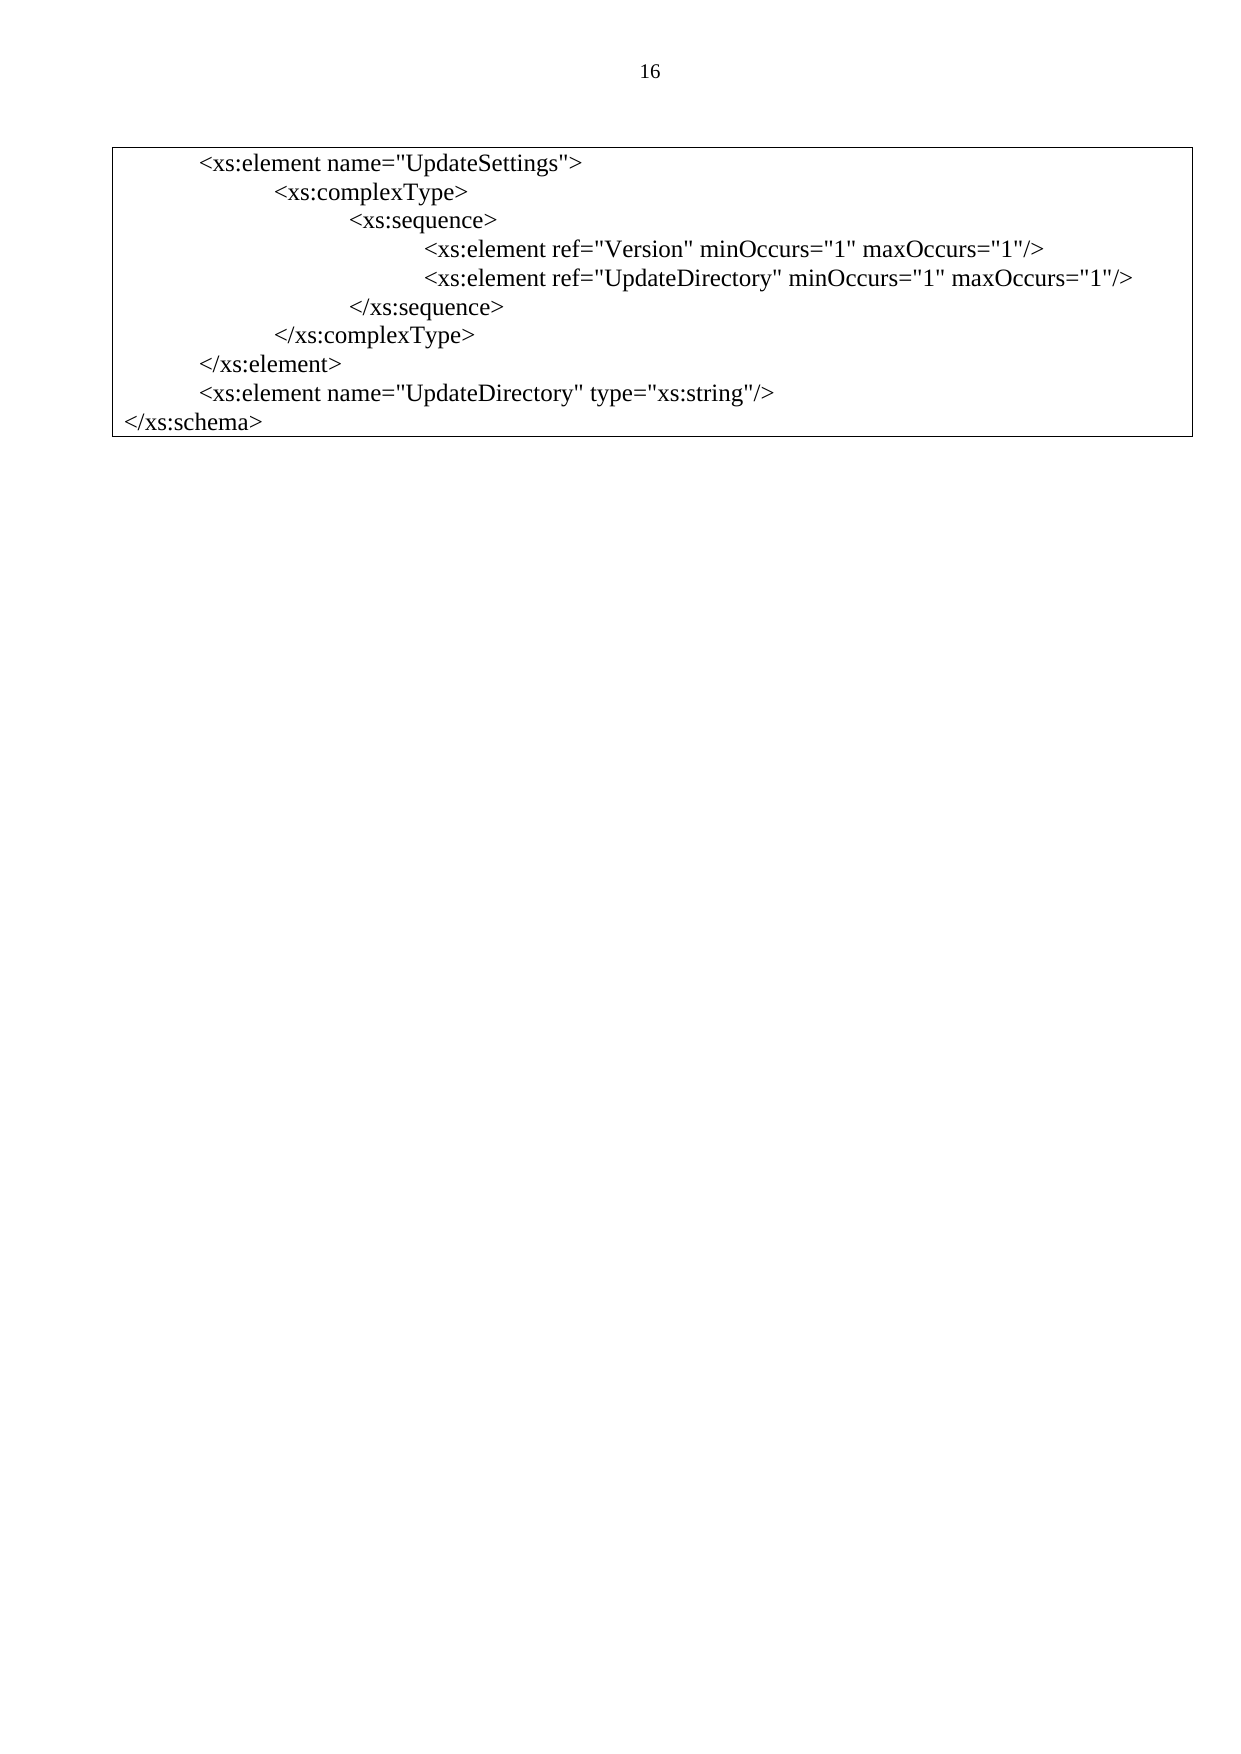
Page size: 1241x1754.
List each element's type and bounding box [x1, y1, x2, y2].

table_header [113, 148, 1192, 436]
